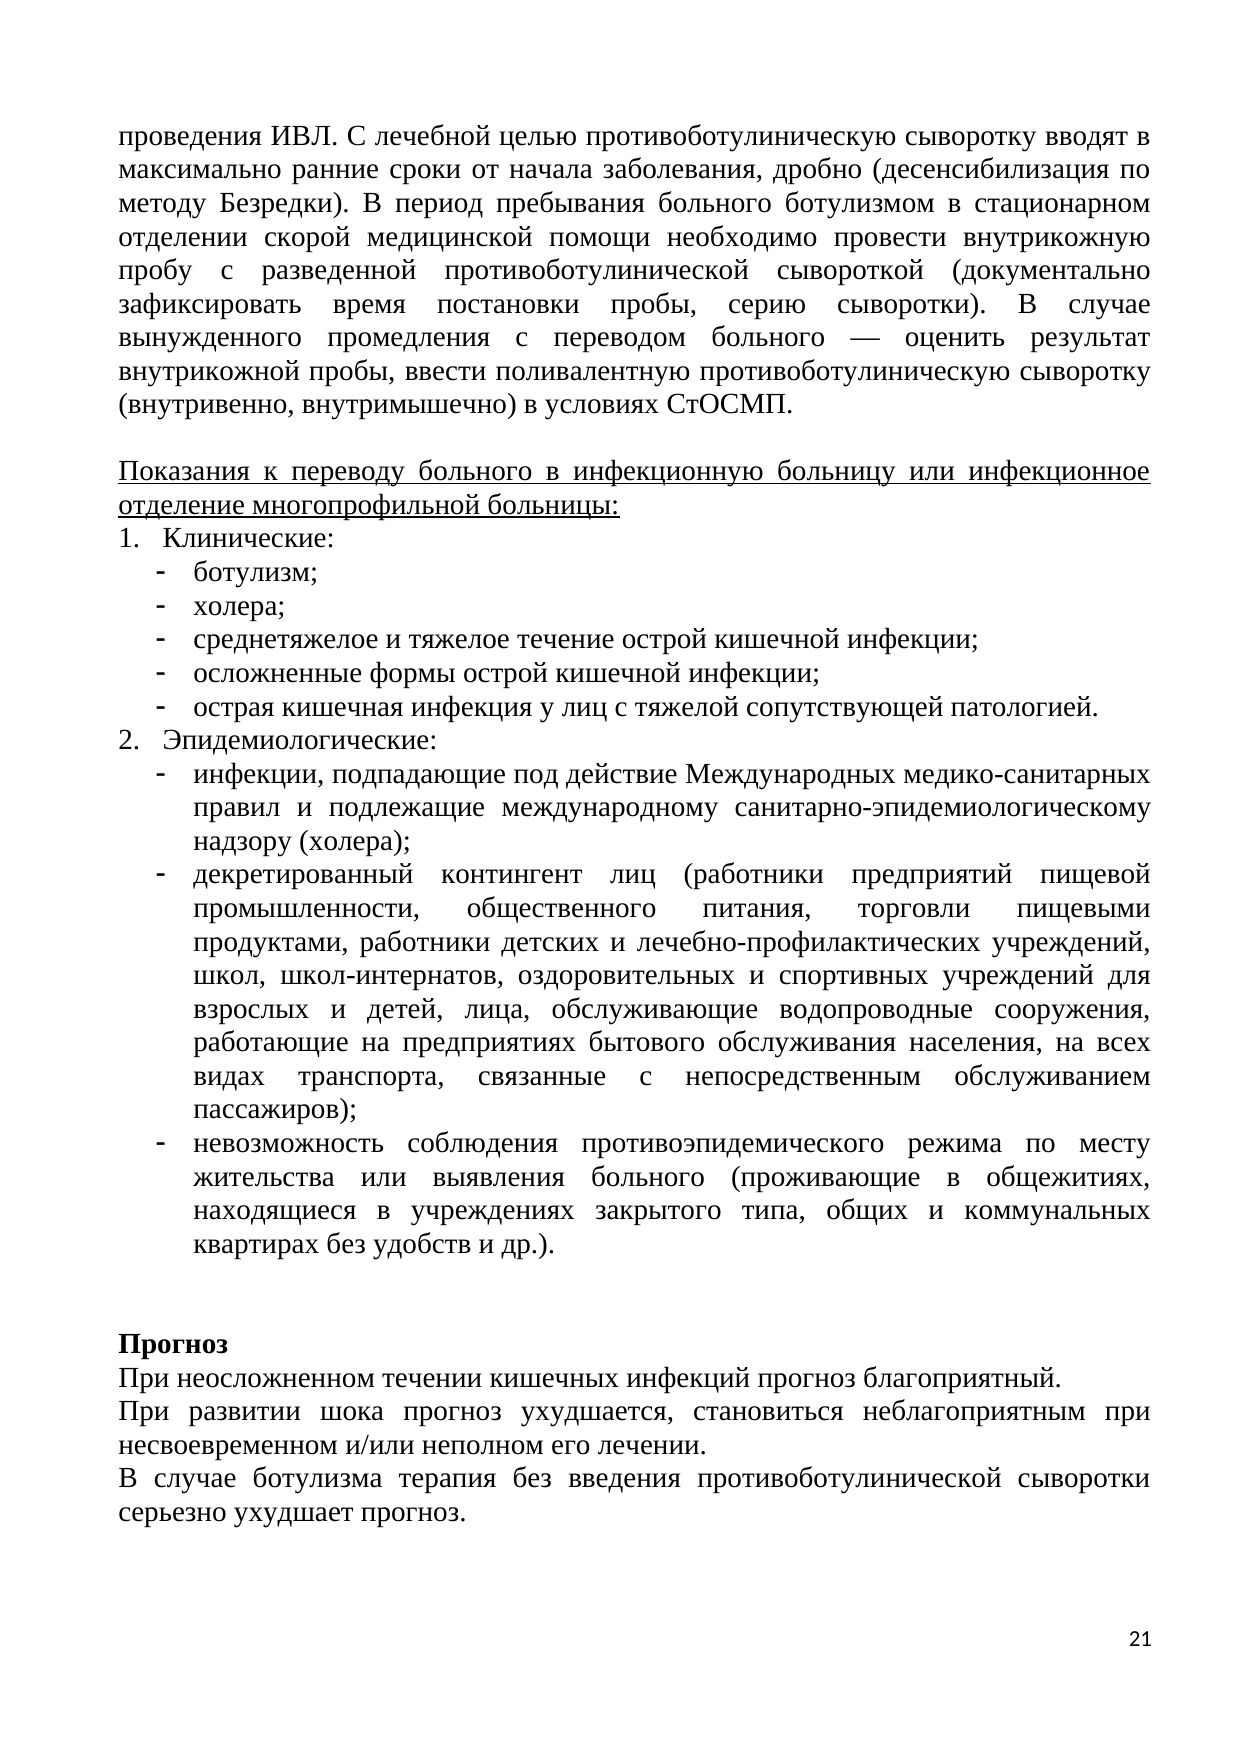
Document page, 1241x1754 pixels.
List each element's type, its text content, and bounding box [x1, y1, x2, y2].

list осложненные формы острой кишечной инфекции; [156, 655, 1152, 689]
list инфекции, подпадающие под действие Международных медико-санитарных правил и подлежащие международному санитарно-эпидемиологическому надзору (холера); [156, 756, 1152, 857]
text Показания к переводу больного в инфекционную больницу или инфекционное отделение многопрофильной больницы: [118, 453, 1152, 521]
text При развитии шока прогноз ухудшается, становиться неблагоприятным при несвоевременном и/или неполном его лечении. [118, 1393, 1152, 1461]
list среднетяжелое и тяжелое течение острой кишечной инфекции; [156, 621, 1152, 655]
list Клинические: [118, 521, 1152, 554]
list ботулизм; [156, 554, 1152, 588]
list невозможность соблюдения противоэпидемического режима по месту жительства или выявления больного (проживающие в общежитиях, находящиеся в учреждениях закрытого типа, общих и коммунальных квартирах без удобств и др.). [156, 1125, 1152, 1259]
text Прогноз [118, 1326, 1152, 1360]
list декретированный контингент лиц (работники предприятий пищевой промышленности, общественного питания, торговли пищевыми продуктами, работники детских и лечебно-профилактических учреждений, школ, школ-интернатов, оздоровительных и спортивных учреждений для взрослых и детей, лица, обслуживающие водопроводные сооружения, работающие на предприятиях бытового обслуживания населения, на всех видах транспорта, связанные с непосредственным обслуживанием пассажиров); [156, 857, 1152, 1125]
list острая кишечная инфекция у лиц с тяжелой сопутствующей патологией. [156, 689, 1152, 722]
text В случае ботулизма терапия без введения противоботулинической сыворотки серьезно ухудшает прогноз. [118, 1461, 1152, 1528]
text При неосложненном течении кишечных инфекций прогноз благоприятный. [118, 1360, 1152, 1393]
list Эпидемиологические: [118, 722, 1152, 756]
list холера; [156, 588, 1152, 621]
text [118, 118, 1152, 420]
